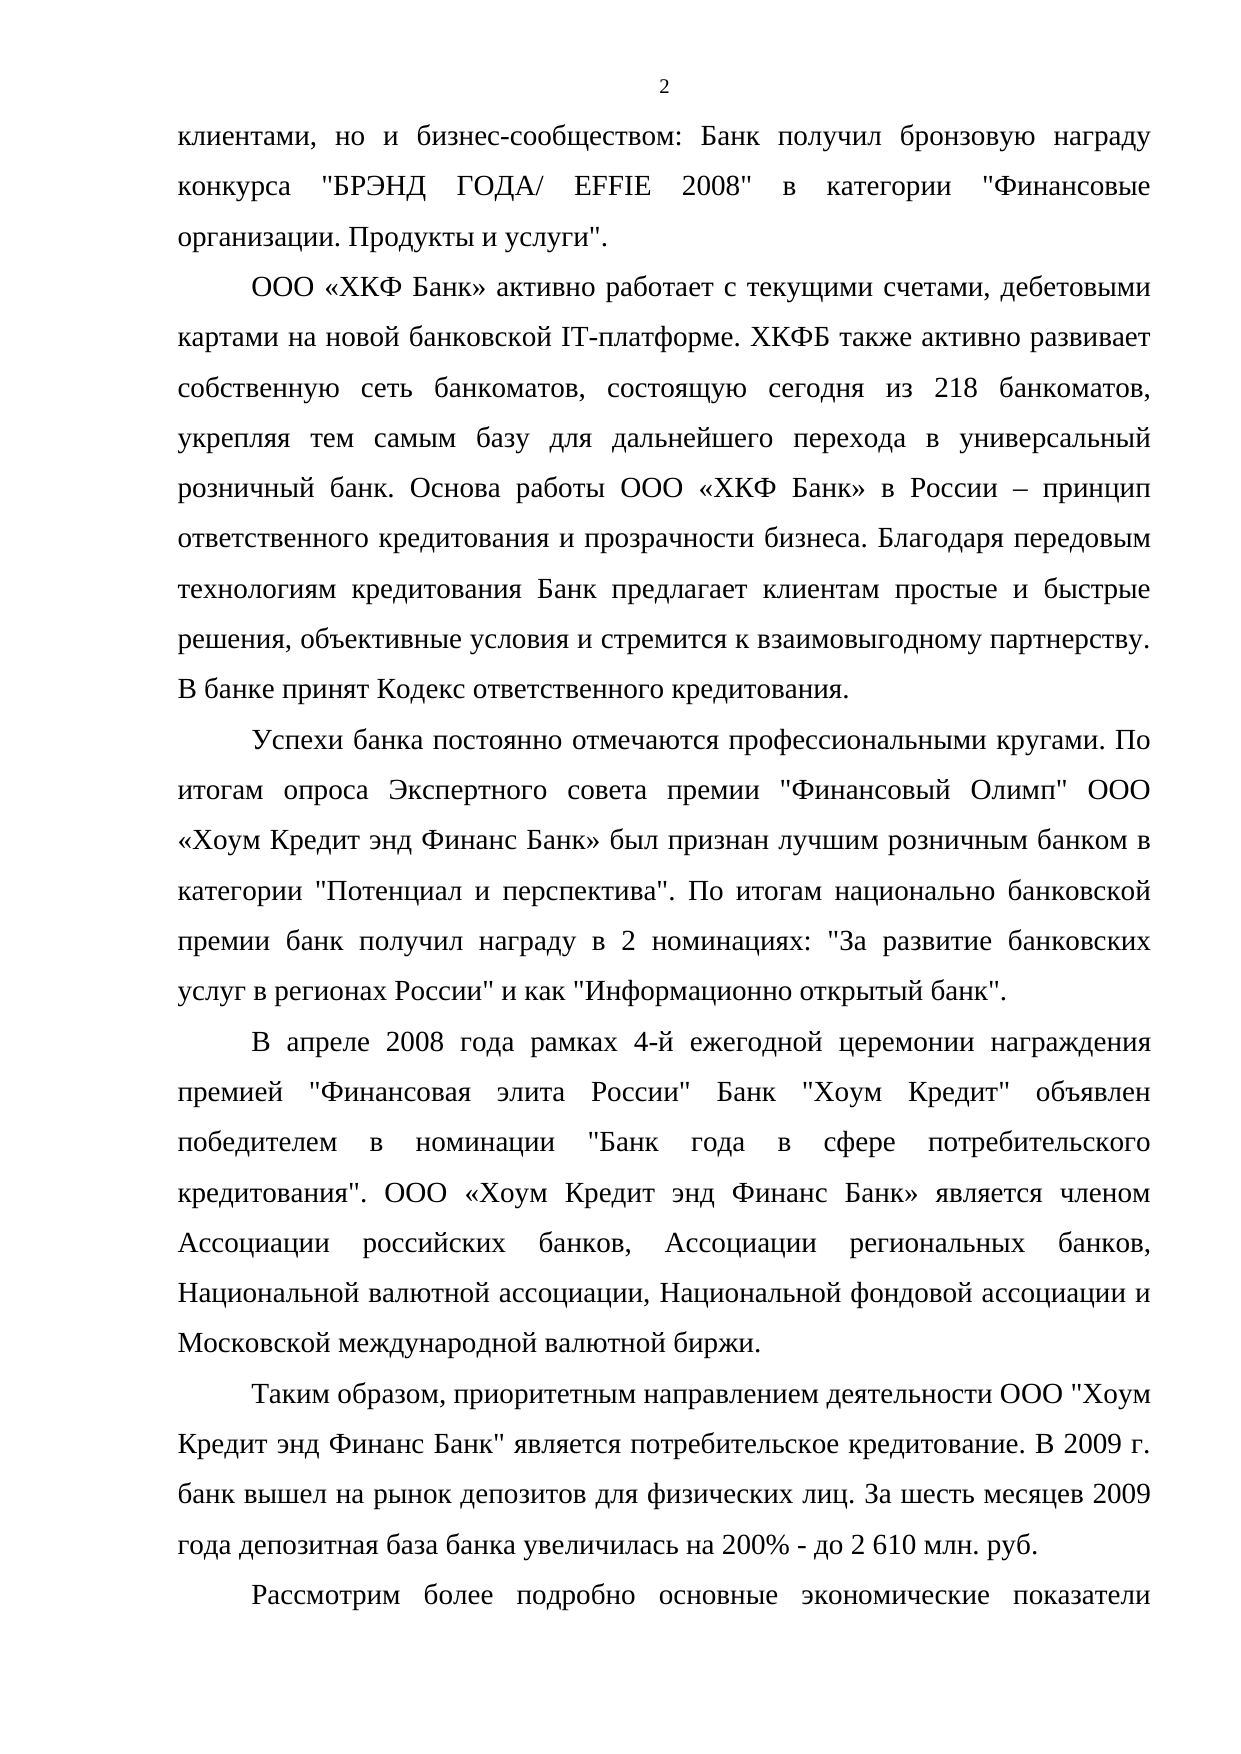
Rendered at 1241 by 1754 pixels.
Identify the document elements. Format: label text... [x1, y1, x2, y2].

text В апреле 2008 года рамках 4-й ежегодной церемонии награждения премией "Финансовая элита России" Банк "Хоум Кредит" объявлен победителем в номинации "Банк года в сфере потребительского кредитования". ООО «Хоум Кредит энд Финанс Банк» является членом Ассоциации российских банков, Ассоциации региональных банков, Национальной валютной ассоциации, Национальной фондовой ассоциации и Московской международной валютной биржи. [177, 1024, 1152, 1359]
text Таким образом, приоритетным направлением деятельности ООО "Хоум Кредит энд Финанс Банк" является потребительское кредитование. В . банк вышел на рынок депозитов для физических лиц. За шесть месяцев 2009 года депозитная база банка увеличилась на 200% - до 2 610 млн. руб. [177, 1376, 1152, 1560]
text Успехи банка постоянно отмечаются профессиональными кругами. По итогам опроса Экспертного совета премии "Финансовый Олимп" ООО «Хоум Кредит энд Финанс Банк» был признан лучшим розничным банком в категории "Потенциал и перспектива". По итогам национально банковской премии банк получил награду в 2 номинациях: "За развитие банковских услуг в регионах России" и как "Информационно открытый банк". [177, 722, 1152, 1007]
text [177, 1577, 1152, 1611]
text ООО «ХКФ Банк» активно работает с текущими счетами, дебетовыми картами на новой банковской IT-платформе. ХКФБ также активно развивает собственную сеть банкоматов, состоящую сегодня из 218 банкоматов, укрепляя тем самым базу для дальнейшего перехода в универсальный розничный банк. Основа работы ООО «ХКФ Банк» в России – принцип ответственного кредитования и прозрачности бизнеса. Благодаря передовым технологиям кредитования Банк предлагает клиентам простые и быстрые решения, объективные условия и стремится к взаимовыгодному партнерству. В банке принят Кодекс ответственного кредитования. [177, 269, 1152, 705]
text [177, 118, 1152, 252]
